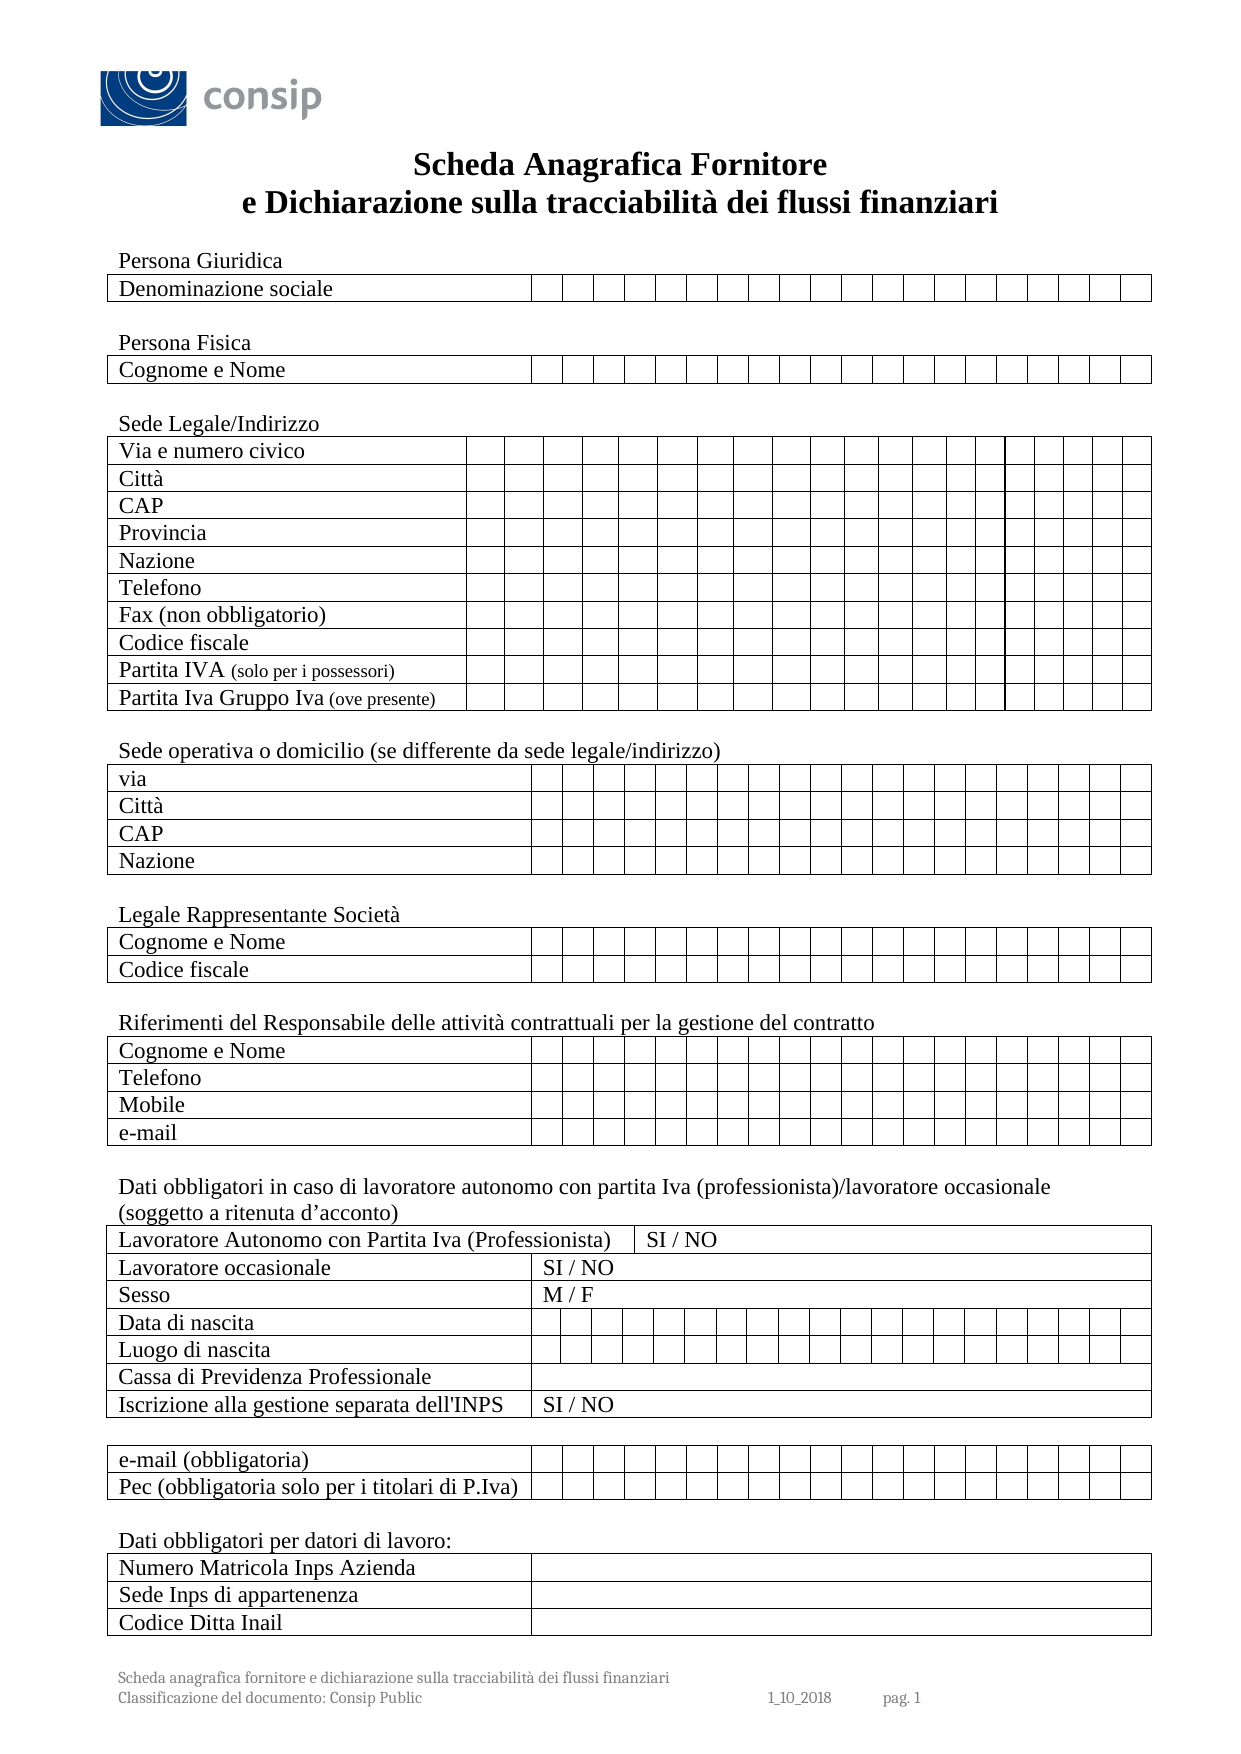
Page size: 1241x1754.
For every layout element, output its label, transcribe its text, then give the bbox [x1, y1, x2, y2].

table_header [1028, 356, 1058, 382]
table_cell [467, 547, 504, 573]
table_header [563, 928, 593, 954]
table_cell [505, 602, 543, 628]
table_cell [811, 1473, 841, 1499]
table_cell [619, 656, 657, 683]
table_cell [544, 465, 582, 491]
table_cell [1121, 792, 1151, 819]
table_cell [879, 602, 912, 628]
table_cell [842, 1092, 872, 1118]
table_cell [687, 1064, 717, 1091]
table_cell [625, 820, 655, 846]
table_cell [879, 519, 912, 546]
table_cell [913, 684, 946, 710]
table_header [687, 356, 717, 382]
table_cell [873, 847, 903, 873]
table_cell Luogo di nascita [107, 1336, 531, 1362]
table_header [780, 275, 810, 301]
table_header [718, 1446, 748, 1472]
table_cell [947, 656, 975, 683]
table_cell [904, 1064, 934, 1091]
table_header [1090, 356, 1120, 382]
table_header [718, 275, 748, 301]
table_cell [879, 574, 912, 601]
table_cell [698, 574, 733, 601]
table_cell [965, 1336, 996, 1362]
table_cell [913, 629, 946, 655]
text Dati obbligatori per datori di lavoro: [118, 1527, 1122, 1553]
table_cell [467, 574, 504, 601]
table_cell [1035, 465, 1063, 491]
table_cell [1121, 1309, 1151, 1335]
table_cell [1093, 684, 1122, 710]
table_cell [904, 1473, 934, 1499]
table_cell [811, 956, 841, 982]
table_cell [1006, 519, 1034, 546]
table_header [811, 765, 841, 791]
table_cell [879, 492, 912, 518]
table_cell [687, 847, 717, 873]
table_header [811, 437, 844, 463]
table_cell [773, 547, 810, 573]
table_cell Telefono [108, 574, 466, 601]
table_cell [947, 519, 975, 546]
table_cell [841, 1336, 871, 1362]
table_cell [656, 792, 686, 819]
table_cell [904, 1119, 934, 1145]
table_cell [467, 602, 504, 628]
table_header [1121, 275, 1151, 301]
table_header [594, 356, 624, 382]
table_cell [656, 1119, 686, 1145]
table_cell Lavoratore occasionale [107, 1254, 531, 1280]
table_header [1121, 1037, 1151, 1063]
table_cell [811, 1119, 841, 1145]
table_header [563, 275, 593, 301]
table_cell [773, 684, 810, 710]
table_cell [811, 1092, 841, 1118]
table_cell [842, 956, 872, 982]
table_header [873, 1446, 903, 1472]
table_header [734, 437, 772, 463]
table_cell [583, 519, 618, 546]
table_cell [544, 629, 582, 655]
table_cell [594, 1119, 624, 1145]
table_cell [873, 1092, 903, 1118]
table_cell [594, 1064, 624, 1091]
table_cell [687, 1092, 717, 1118]
table_header [687, 275, 717, 301]
table_header [687, 765, 717, 791]
table_cell [780, 847, 810, 873]
table_cell Codice fiscale [108, 956, 531, 982]
table_cell [619, 492, 657, 518]
table_cell [842, 1064, 872, 1091]
table_cell [532, 1309, 560, 1335]
table_cell Nazione [108, 547, 466, 573]
table_cell [1035, 656, 1063, 683]
table_cell [532, 1609, 1151, 1635]
table_header [505, 437, 543, 463]
table_cell [1121, 956, 1151, 982]
table_cell Sesso [107, 1281, 531, 1308]
table_cell Telefono [108, 1064, 531, 1091]
table_cell [583, 465, 618, 491]
table_header [966, 1037, 996, 1063]
text Legale Rappresentante Società [118, 901, 1122, 927]
table_cell [997, 1092, 1027, 1118]
table_header [656, 275, 686, 301]
table_cell [544, 574, 582, 601]
table_header [1059, 1037, 1089, 1063]
table_cell SI / NO [532, 1254, 1151, 1280]
table_cell [811, 792, 841, 819]
table_header [873, 275, 903, 301]
table_cell [1090, 1064, 1120, 1091]
table_header [873, 1037, 903, 1063]
table_header [718, 765, 748, 791]
table_header [997, 928, 1027, 954]
table_cell [1006, 574, 1034, 601]
table_cell [1028, 820, 1058, 846]
table_cell [1035, 547, 1063, 573]
table_cell [879, 465, 912, 491]
table_cell Partita IVA (solo per i possessori) [108, 656, 466, 683]
table_cell [976, 629, 1004, 655]
table_cell [656, 820, 686, 846]
table_cell [687, 956, 717, 982]
table_header [997, 275, 1027, 301]
table_cell [934, 1336, 964, 1362]
table_cell [1059, 1119, 1089, 1145]
table_header [904, 1446, 934, 1472]
table_cell [619, 684, 657, 710]
table_cell [685, 1309, 716, 1335]
table_cell [1064, 465, 1092, 491]
table_cell [532, 1092, 562, 1118]
table_cell [658, 492, 697, 518]
table_header [625, 928, 655, 954]
table_header [811, 928, 841, 954]
table_cell [997, 792, 1027, 819]
table_cell [773, 574, 810, 601]
table_cell [904, 1092, 934, 1118]
table_cell [749, 820, 779, 846]
table_cell [1093, 602, 1122, 628]
table_cell [749, 956, 779, 982]
table_cell [966, 1064, 996, 1091]
table_cell [718, 847, 748, 873]
table_cell [1064, 629, 1092, 655]
table_cell [734, 492, 772, 518]
table_cell [505, 492, 543, 518]
table_cell [1059, 1473, 1089, 1499]
table_header Denominazione sociale [108, 275, 531, 301]
table_cell [467, 656, 504, 683]
table_cell [658, 602, 697, 628]
table_cell [1123, 492, 1151, 518]
table_cell [845, 656, 878, 683]
table_header [966, 928, 996, 954]
table_cell [583, 684, 618, 710]
table_header [698, 437, 733, 463]
table_header [1028, 275, 1058, 301]
table_cell [563, 1473, 593, 1499]
table_header [1028, 765, 1058, 791]
table_cell [749, 847, 779, 873]
table_cell Fax (non obbligatorio) [108, 602, 466, 628]
table_cell [658, 465, 697, 491]
table_cell [619, 574, 657, 601]
table_cell [532, 1119, 562, 1145]
table_cell [532, 956, 562, 982]
table_header [1090, 928, 1120, 954]
table_cell [1093, 519, 1122, 546]
table_header [656, 765, 686, 791]
table_header [935, 1037, 965, 1063]
table_cell [842, 820, 872, 846]
table_header [619, 437, 657, 463]
table_header [687, 928, 717, 954]
table_header [873, 765, 903, 791]
table_header [749, 356, 779, 382]
text Persona Giuridica [118, 247, 1122, 274]
table_cell [625, 847, 655, 873]
table_cell [563, 820, 593, 846]
table_cell [698, 547, 733, 573]
table_header [873, 356, 903, 382]
table_cell [749, 1119, 779, 1145]
table_cell [947, 492, 975, 518]
table_cell [966, 1119, 996, 1145]
table_header [749, 1446, 779, 1472]
table_cell [654, 1309, 684, 1335]
table_cell [594, 956, 624, 982]
table_cell [619, 465, 657, 491]
table_cell [1006, 656, 1034, 683]
table_header [842, 765, 872, 791]
table_cell [904, 956, 934, 982]
table_cell [780, 956, 810, 982]
table_cell [561, 1336, 591, 1362]
table_cell [561, 1309, 591, 1335]
table_cell [658, 656, 697, 683]
table_header [1121, 356, 1151, 382]
table_cell [656, 847, 686, 873]
table_cell [976, 656, 1004, 683]
table_header Lavoratore Autonomo con Partita Iva (Professionista) [107, 1226, 634, 1253]
table_cell [698, 492, 733, 518]
table_cell [1123, 629, 1151, 655]
table_cell [966, 1473, 996, 1499]
table_cell [592, 1309, 622, 1335]
table_cell e-mail [108, 1119, 531, 1145]
table_cell Codice Ditta Inail [108, 1609, 531, 1635]
table_header [625, 1446, 655, 1472]
table_header [687, 1446, 717, 1472]
table_cell [505, 465, 543, 491]
table_cell [947, 574, 975, 601]
table_header [966, 1446, 996, 1472]
table_header [811, 275, 841, 301]
table_cell [734, 629, 772, 655]
table_cell [811, 656, 844, 683]
table_header [687, 1037, 717, 1063]
table_cell [656, 956, 686, 982]
table_cell [505, 684, 543, 710]
table_cell [842, 1119, 872, 1145]
table_header [1028, 1446, 1058, 1472]
table_cell [810, 1336, 840, 1362]
table_cell [1035, 492, 1063, 518]
table_cell [563, 847, 593, 873]
table_cell [1006, 684, 1034, 710]
table_header [904, 1037, 934, 1063]
table_cell [845, 492, 878, 518]
table_cell [935, 820, 965, 846]
table_header [904, 765, 934, 791]
table_cell [780, 1473, 810, 1499]
table_cell [749, 792, 779, 819]
table_header [842, 928, 872, 954]
table_cell [467, 465, 504, 491]
table_cell [947, 684, 975, 710]
table_header [811, 1037, 841, 1063]
table_cell [1121, 1064, 1151, 1091]
table_cell [1090, 847, 1120, 873]
table_cell [947, 629, 975, 655]
table_header [1059, 928, 1089, 954]
table_cell [935, 1092, 965, 1118]
table_cell [563, 956, 593, 982]
table_cell [505, 629, 543, 655]
table_cell [904, 820, 934, 846]
table_header [842, 356, 872, 382]
table_cell [1090, 1309, 1120, 1335]
table_cell [544, 519, 582, 546]
table_header [656, 356, 686, 382]
table_header [532, 1554, 1151, 1581]
table_header [625, 1037, 655, 1063]
table_cell [935, 1064, 965, 1091]
table_header e-mail (obbligatoria) [108, 1446, 531, 1472]
table_header [749, 1037, 779, 1063]
table_cell [1028, 1092, 1058, 1118]
table_cell [810, 1309, 840, 1335]
table_cell Nazione [108, 847, 531, 873]
table_cell [966, 792, 996, 819]
table_cell [583, 492, 618, 518]
table_cell [544, 492, 582, 518]
table_cell [467, 492, 504, 518]
table_header [594, 928, 624, 954]
table_header [1028, 928, 1058, 954]
table_header [656, 1446, 686, 1472]
table_cell [467, 519, 504, 546]
table_cell [505, 656, 543, 683]
table_cell [976, 574, 1004, 601]
table_cell [563, 792, 593, 819]
table_cell [913, 656, 946, 683]
text Sede operativa o domicilio (se differente da sede legale/indirizzo) [118, 737, 1122, 764]
table_cell [532, 820, 562, 846]
table_cell [811, 574, 844, 601]
table_cell [718, 1473, 748, 1499]
table_header [594, 1446, 624, 1472]
table_cell [1028, 1309, 1058, 1335]
table_cell [532, 1064, 562, 1091]
table_cell [1059, 792, 1089, 819]
table_cell [718, 1092, 748, 1118]
table_header [532, 356, 562, 382]
table_cell [734, 684, 772, 710]
table_cell [780, 820, 810, 846]
table_header [780, 765, 810, 791]
table_header [913, 437, 946, 463]
table_cell [811, 602, 844, 628]
table_cell [698, 519, 733, 546]
table_cell [1123, 602, 1151, 628]
table_header [873, 928, 903, 954]
table_cell [903, 1309, 933, 1335]
table_header [904, 928, 934, 954]
table_cell [1028, 1473, 1058, 1499]
table_cell [947, 602, 975, 628]
table_cell [1093, 492, 1122, 518]
table_cell [1064, 684, 1092, 710]
table_cell [842, 792, 872, 819]
table_cell [780, 1119, 810, 1145]
table_cell [625, 1119, 655, 1145]
table_header [966, 275, 996, 301]
table_cell [997, 956, 1027, 982]
table_cell [1064, 492, 1092, 518]
table_header [773, 437, 810, 463]
table_header [1123, 437, 1151, 463]
table_cell [623, 1309, 653, 1335]
table_cell [811, 492, 844, 518]
table_header [935, 928, 965, 954]
table_cell [879, 629, 912, 655]
table_cell [1028, 1064, 1058, 1091]
table_cell [1035, 519, 1063, 546]
table_cell SI / NO [532, 1391, 1151, 1417]
table_cell [1123, 574, 1151, 601]
table_cell [773, 629, 810, 655]
table_cell [532, 1336, 560, 1362]
table_cell [718, 956, 748, 982]
table_header [966, 765, 996, 791]
table_cell [976, 519, 1004, 546]
table_cell [872, 1336, 902, 1362]
table_cell [903, 1336, 933, 1362]
picture [43, 0, 376, 129]
table_header Cognome e Nome [108, 356, 531, 382]
table_header [842, 275, 872, 301]
table_cell [544, 656, 582, 683]
table_cell [779, 1336, 809, 1362]
table_cell [1028, 956, 1058, 982]
table_cell Iscrizione alla gestione separata dell'INPS [107, 1391, 531, 1417]
table_header [1028, 1037, 1058, 1063]
table_header [935, 356, 965, 382]
table_cell [544, 602, 582, 628]
table_cell [625, 1064, 655, 1091]
table_cell [811, 629, 844, 655]
table_cell [594, 1092, 624, 1118]
table_cell [1059, 1336, 1089, 1362]
table_cell Data di nascita [107, 1309, 531, 1335]
table_cell [965, 1309, 996, 1335]
table_cell [544, 547, 582, 573]
table_cell [734, 574, 772, 601]
table_cell [1121, 1092, 1151, 1118]
table_header [845, 437, 878, 463]
table_cell [997, 1064, 1027, 1091]
table_header [1090, 1446, 1120, 1472]
table_cell [773, 602, 810, 628]
table_header [780, 928, 810, 954]
table_cell [1064, 547, 1092, 573]
table_cell [873, 956, 903, 982]
table_cell [879, 547, 912, 573]
table_cell [997, 1336, 1027, 1362]
table_header Cognome e Nome [108, 1037, 531, 1063]
table_cell [505, 547, 543, 573]
table_cell [718, 1119, 748, 1145]
table_header [563, 356, 593, 382]
table_header [656, 1037, 686, 1063]
table_header [904, 356, 934, 382]
table_cell [873, 1119, 903, 1145]
table_header [594, 1037, 624, 1063]
table_cell [935, 1119, 965, 1145]
table_header [656, 928, 686, 954]
table_cell [947, 465, 975, 491]
table_cell [1090, 956, 1120, 982]
table_cell [619, 519, 657, 546]
table_cell [997, 820, 1027, 846]
table_cell [773, 519, 810, 546]
table_header [532, 765, 562, 791]
table_cell Cassa di Previdenza Professionale [107, 1364, 531, 1390]
table_cell [1064, 574, 1092, 601]
table_cell CAP [108, 492, 466, 518]
table_header [749, 275, 779, 301]
table_cell [619, 547, 657, 573]
table_cell [625, 1473, 655, 1499]
table_cell [625, 956, 655, 982]
table_cell [779, 1309, 809, 1335]
table_cell [658, 684, 697, 710]
table_cell [1090, 1119, 1120, 1145]
table_header [1059, 765, 1089, 791]
table_cell [747, 1309, 778, 1335]
table_cell Partita Iva Gruppo Iva (ove presente) [108, 684, 466, 710]
table_header [583, 437, 618, 463]
table_cell [811, 684, 844, 710]
table_cell [1035, 574, 1063, 601]
table_cell [717, 1309, 746, 1335]
table_header [718, 356, 748, 382]
table_header [625, 356, 655, 382]
table_cell [623, 1336, 653, 1362]
table_cell [873, 792, 903, 819]
table_cell [563, 1092, 593, 1118]
table_cell [718, 1064, 748, 1091]
table_header [1059, 275, 1089, 301]
table_cell [532, 792, 562, 819]
table_header [625, 765, 655, 791]
table_header [1090, 1037, 1120, 1063]
table_header [780, 356, 810, 382]
table_header [935, 275, 965, 301]
table_cell [845, 602, 878, 628]
table_header [935, 765, 965, 791]
text Scheda Anagrafica Fornitore [118, 144, 1122, 183]
table_cell [841, 1309, 871, 1335]
table_cell [935, 1473, 965, 1499]
table_header [658, 437, 697, 463]
table_cell [1123, 547, 1151, 573]
table_cell [685, 1336, 716, 1362]
table_cell Sede Inps di appartenenza [108, 1582, 531, 1608]
table_cell [734, 465, 772, 491]
table_cell [594, 1473, 624, 1499]
table_cell [583, 656, 618, 683]
table_cell [966, 1092, 996, 1118]
table_cell [976, 492, 1004, 518]
table_cell [773, 492, 810, 518]
table_cell [966, 956, 996, 982]
table_cell [997, 1473, 1027, 1499]
table_cell [780, 792, 810, 819]
table_header [1121, 1446, 1151, 1472]
table_cell [1028, 792, 1058, 819]
table_cell [532, 1582, 1151, 1608]
table_cell [749, 1064, 779, 1091]
table_cell [1123, 519, 1151, 546]
table_cell [625, 1092, 655, 1118]
table_cell [976, 602, 1004, 628]
table_header Numero Matricola Inps Azienda [108, 1554, 531, 1581]
table_header [966, 356, 996, 382]
table_cell [913, 547, 946, 573]
table_cell [1028, 847, 1058, 873]
table_cell [734, 656, 772, 683]
table_header [935, 1446, 965, 1472]
table_cell [654, 1336, 684, 1362]
table_header [947, 437, 975, 463]
table_cell [656, 1473, 686, 1499]
table_header [532, 1446, 562, 1472]
table_cell [997, 1119, 1027, 1145]
table_cell [718, 792, 748, 819]
table_cell [1093, 465, 1122, 491]
table_cell [594, 847, 624, 873]
table_header [1035, 437, 1063, 463]
table_cell [1006, 547, 1034, 573]
table_cell [1035, 602, 1063, 628]
table_cell [811, 820, 841, 846]
table_cell [780, 1064, 810, 1091]
table_header [1006, 437, 1034, 463]
table_cell [583, 547, 618, 573]
table_cell [773, 656, 810, 683]
table_cell [976, 684, 1004, 710]
table_cell [904, 792, 934, 819]
table_cell [1093, 629, 1122, 655]
table_cell [749, 1473, 779, 1499]
table_header [997, 356, 1027, 382]
table_cell [1090, 820, 1120, 846]
table_cell [811, 519, 844, 546]
table_cell [1006, 465, 1034, 491]
table_cell [879, 684, 912, 710]
table_header [563, 765, 593, 791]
table_cell [717, 1336, 746, 1362]
table_cell [1093, 574, 1122, 601]
table_cell Pec (obbligatoria solo per i titolari di P.Iva) [108, 1473, 531, 1499]
table_cell [1093, 656, 1122, 683]
table_cell [1006, 629, 1034, 655]
table_cell [698, 602, 733, 628]
table_cell [935, 792, 965, 819]
table_cell [845, 465, 878, 491]
table_cell [583, 602, 618, 628]
table_header [904, 275, 934, 301]
table_cell [687, 1473, 717, 1499]
table_header [1121, 928, 1151, 954]
table_cell [845, 547, 878, 573]
table_cell [1059, 956, 1089, 982]
table_cell [913, 602, 946, 628]
table_header [997, 1037, 1027, 1063]
table_header [1059, 356, 1089, 382]
table_cell [845, 684, 878, 710]
table_cell [913, 492, 946, 518]
table_cell [1123, 465, 1151, 491]
table_cell [780, 1092, 810, 1118]
table_cell [583, 574, 618, 601]
table_header [780, 1446, 810, 1472]
table_header via [108, 765, 531, 791]
text Sede Legale/Indirizzo [118, 410, 1122, 436]
table_cell [1064, 519, 1092, 546]
table_header [1064, 437, 1092, 463]
table_header [563, 1037, 593, 1063]
table_header [780, 1037, 810, 1063]
table_cell [656, 1064, 686, 1091]
table_cell [872, 1309, 902, 1335]
table_header [1093, 437, 1122, 463]
table_cell [1121, 1336, 1151, 1362]
table_cell [658, 547, 697, 573]
table_header [879, 437, 912, 463]
table_cell [1090, 1336, 1120, 1362]
table_cell [1006, 492, 1034, 518]
table_cell [845, 519, 878, 546]
table_cell [976, 465, 1004, 491]
table_cell [1064, 656, 1092, 683]
table_cell [1123, 684, 1151, 710]
table_cell [966, 820, 996, 846]
table_cell [619, 602, 657, 628]
table_header [749, 765, 779, 791]
table_cell [1035, 629, 1063, 655]
table_cell [658, 519, 697, 546]
table_cell [997, 1309, 1027, 1335]
text Riferimenti del Responsabile delle attività contrattuali per la gestione del contratto [118, 1009, 1122, 1036]
table_cell [594, 820, 624, 846]
table_cell [625, 792, 655, 819]
table_cell [467, 684, 504, 710]
table_cell [904, 847, 934, 873]
table_cell [1006, 602, 1034, 628]
table_cell [811, 847, 841, 873]
table_cell [1121, 1473, 1151, 1499]
table_header [532, 275, 562, 301]
table_header [1059, 1446, 1089, 1472]
table_cell [687, 792, 717, 819]
table_cell [619, 629, 657, 655]
table_cell Provincia [108, 519, 466, 546]
table_header Cognome e Nome [108, 928, 531, 954]
table_cell [583, 629, 618, 655]
table_cell CAP [108, 820, 531, 846]
table_cell [532, 1473, 562, 1499]
table_cell [1028, 1336, 1058, 1362]
table_cell [842, 847, 872, 873]
table_cell [1059, 1092, 1089, 1118]
table_cell [658, 574, 697, 601]
table_cell [698, 629, 733, 655]
table_header [532, 1037, 562, 1063]
table_header [997, 1446, 1027, 1472]
table_header [544, 437, 582, 463]
table_cell [1059, 820, 1089, 846]
table_cell [505, 574, 543, 601]
table_cell [997, 847, 1027, 873]
table_cell [734, 602, 772, 628]
table_cell [811, 1064, 841, 1091]
table_header [532, 928, 562, 954]
table_cell [1059, 847, 1089, 873]
table_cell [1028, 1119, 1058, 1145]
table_cell [935, 956, 965, 982]
table_header [594, 275, 624, 301]
table_cell [842, 1473, 872, 1499]
table_cell [1059, 1309, 1089, 1335]
table_cell Mobile [108, 1092, 531, 1118]
table_cell [698, 656, 733, 683]
table_cell M / F [532, 1281, 1151, 1308]
table_cell [1064, 602, 1092, 628]
table_header [811, 1446, 841, 1472]
table_cell [873, 1473, 903, 1499]
table_header [842, 1037, 872, 1063]
table_cell [1090, 792, 1120, 819]
table_header [1121, 765, 1151, 791]
table_cell [935, 847, 965, 873]
table_cell [749, 1092, 779, 1118]
table_cell [913, 465, 946, 491]
table_cell [658, 629, 697, 655]
table_header [467, 437, 504, 463]
table_header [976, 437, 1004, 463]
table_cell [1093, 547, 1122, 573]
table_header [997, 765, 1027, 791]
table_cell [594, 792, 624, 819]
table_cell [811, 465, 844, 491]
table_cell [873, 820, 903, 846]
table_header [563, 1446, 593, 1472]
table_cell [698, 684, 733, 710]
table_header [718, 928, 748, 954]
table_header SI / NO [635, 1226, 1151, 1253]
table_cell Codice fiscale [108, 629, 466, 655]
table_cell [1121, 847, 1151, 873]
table_cell [718, 820, 748, 846]
table_header [749, 928, 779, 954]
table_header [594, 765, 624, 791]
table_cell [1123, 656, 1151, 683]
table_cell Città [108, 792, 531, 819]
table_cell [1059, 1064, 1089, 1091]
table_cell [563, 1119, 593, 1145]
table_cell [505, 519, 543, 546]
table_cell [656, 1092, 686, 1118]
table_cell Città [108, 465, 466, 491]
table_cell [734, 519, 772, 546]
text Dati obbligatori in caso di lavoratore autonomo con partita Iva (professionista)/lavoratore occasionale (soggetto a ritenuta d’acconto) [118, 1173, 1122, 1225]
table_cell [544, 684, 582, 710]
table_header [842, 1446, 872, 1472]
table_header Via e numero civico [108, 437, 466, 463]
table_cell [873, 1064, 903, 1091]
table_cell [1121, 1119, 1151, 1145]
table_cell [532, 1364, 1151, 1390]
table_cell [934, 1309, 964, 1335]
table_cell [845, 574, 878, 601]
table_cell [563, 1064, 593, 1091]
table_cell [845, 629, 878, 655]
table_cell [913, 574, 946, 601]
table_cell [687, 820, 717, 846]
table_cell [532, 847, 562, 873]
table_cell [966, 847, 996, 873]
table_cell [947, 547, 975, 573]
table_cell [1121, 820, 1151, 846]
table_header [1090, 765, 1120, 791]
table_cell [913, 519, 946, 546]
text Persona Fisica [118, 329, 1122, 355]
table_header [1090, 275, 1120, 301]
table_header [718, 1037, 748, 1063]
table_cell [1035, 684, 1063, 710]
table_cell [811, 547, 844, 573]
table_cell [879, 656, 912, 683]
table_cell [1090, 1473, 1120, 1499]
table_cell [467, 629, 504, 655]
table_cell [747, 1336, 778, 1362]
table_cell [976, 547, 1004, 573]
table_cell [592, 1336, 622, 1362]
table_cell [1090, 1092, 1120, 1118]
table_cell [734, 547, 772, 573]
text e Dichiarazione sulla tracciabilità dei flussi finanziari [118, 183, 1122, 221]
table_cell [698, 465, 733, 491]
table_cell [773, 465, 810, 491]
table_cell [687, 1119, 717, 1145]
table_header [625, 275, 655, 301]
table_header [811, 356, 841, 382]
